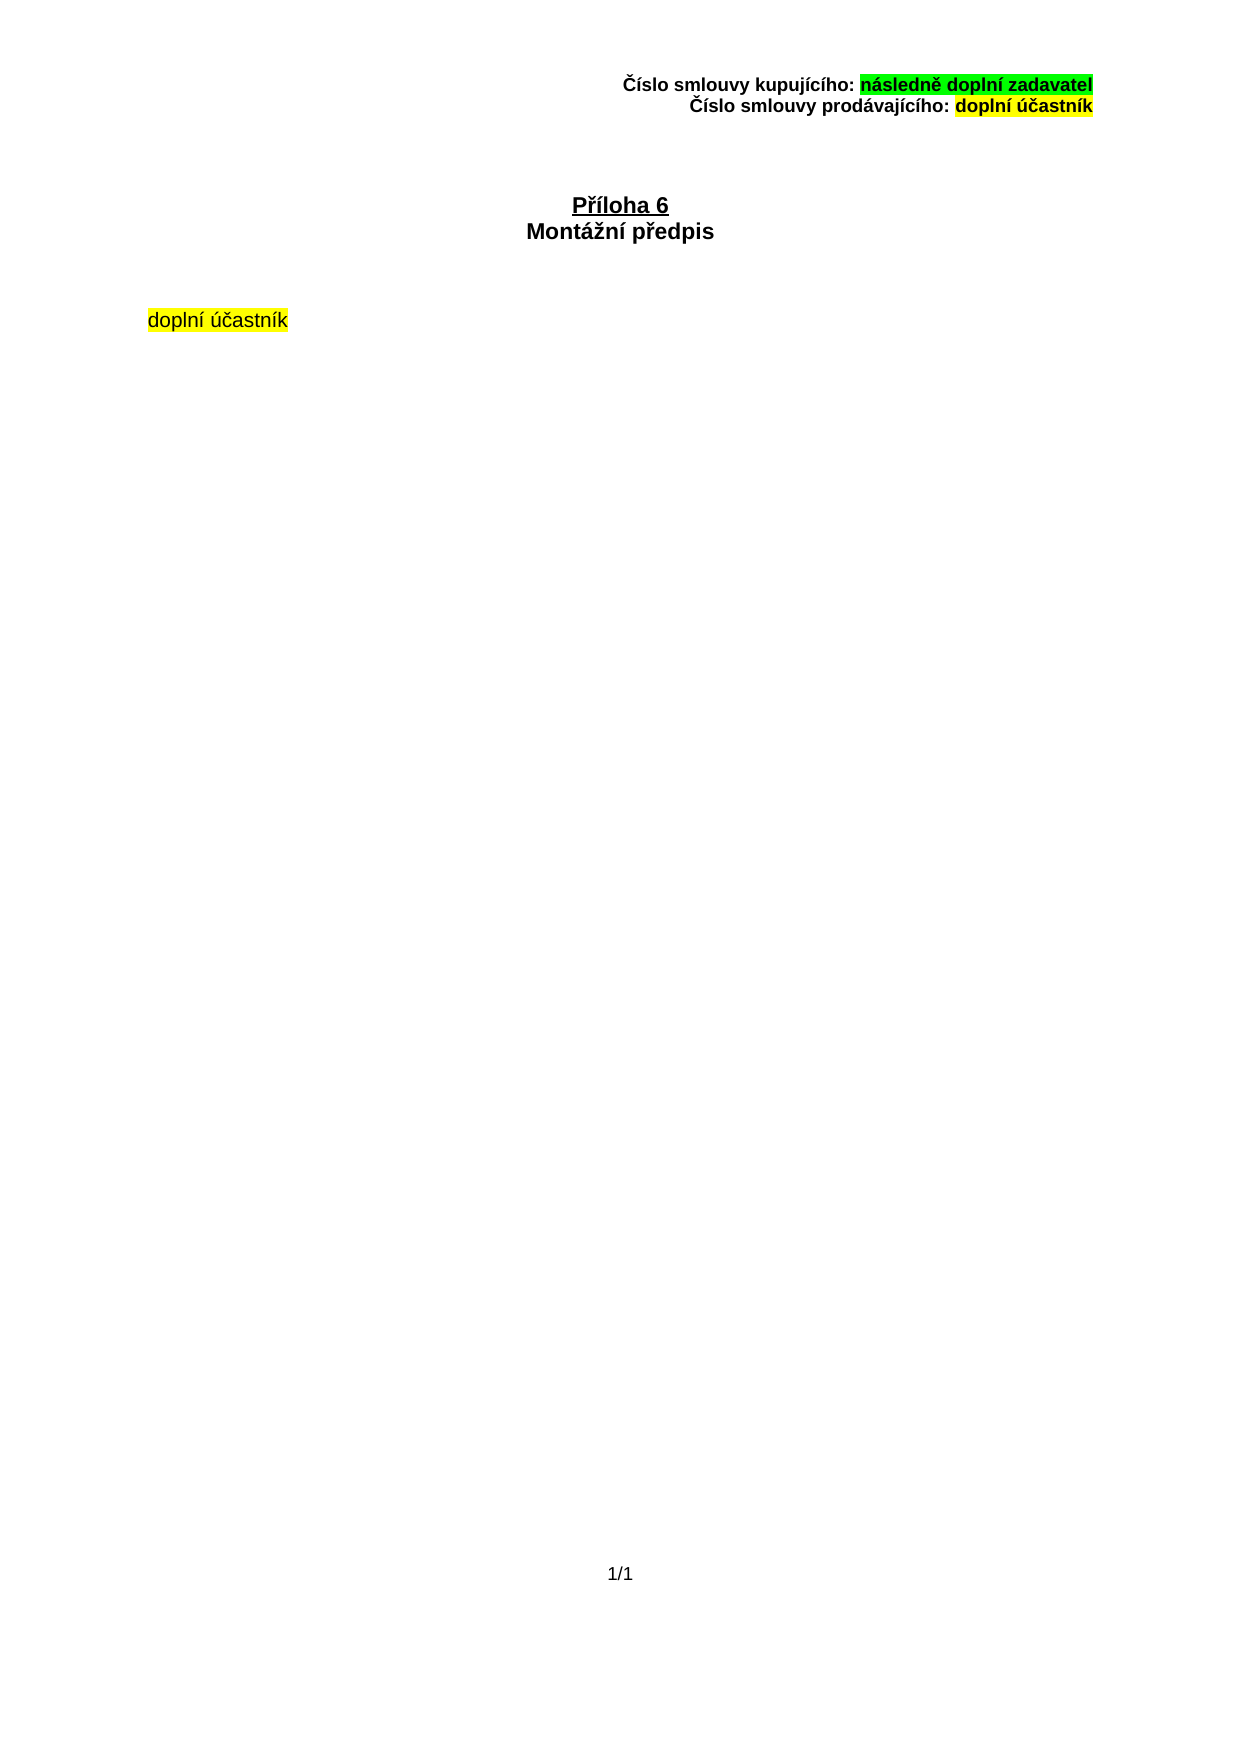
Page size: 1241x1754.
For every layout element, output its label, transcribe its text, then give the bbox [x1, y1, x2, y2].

text Příloha 6 [148, 189, 1093, 218]
text Montážní předpis [148, 218, 1093, 244]
text doplní účastník [148, 303, 1093, 332]
